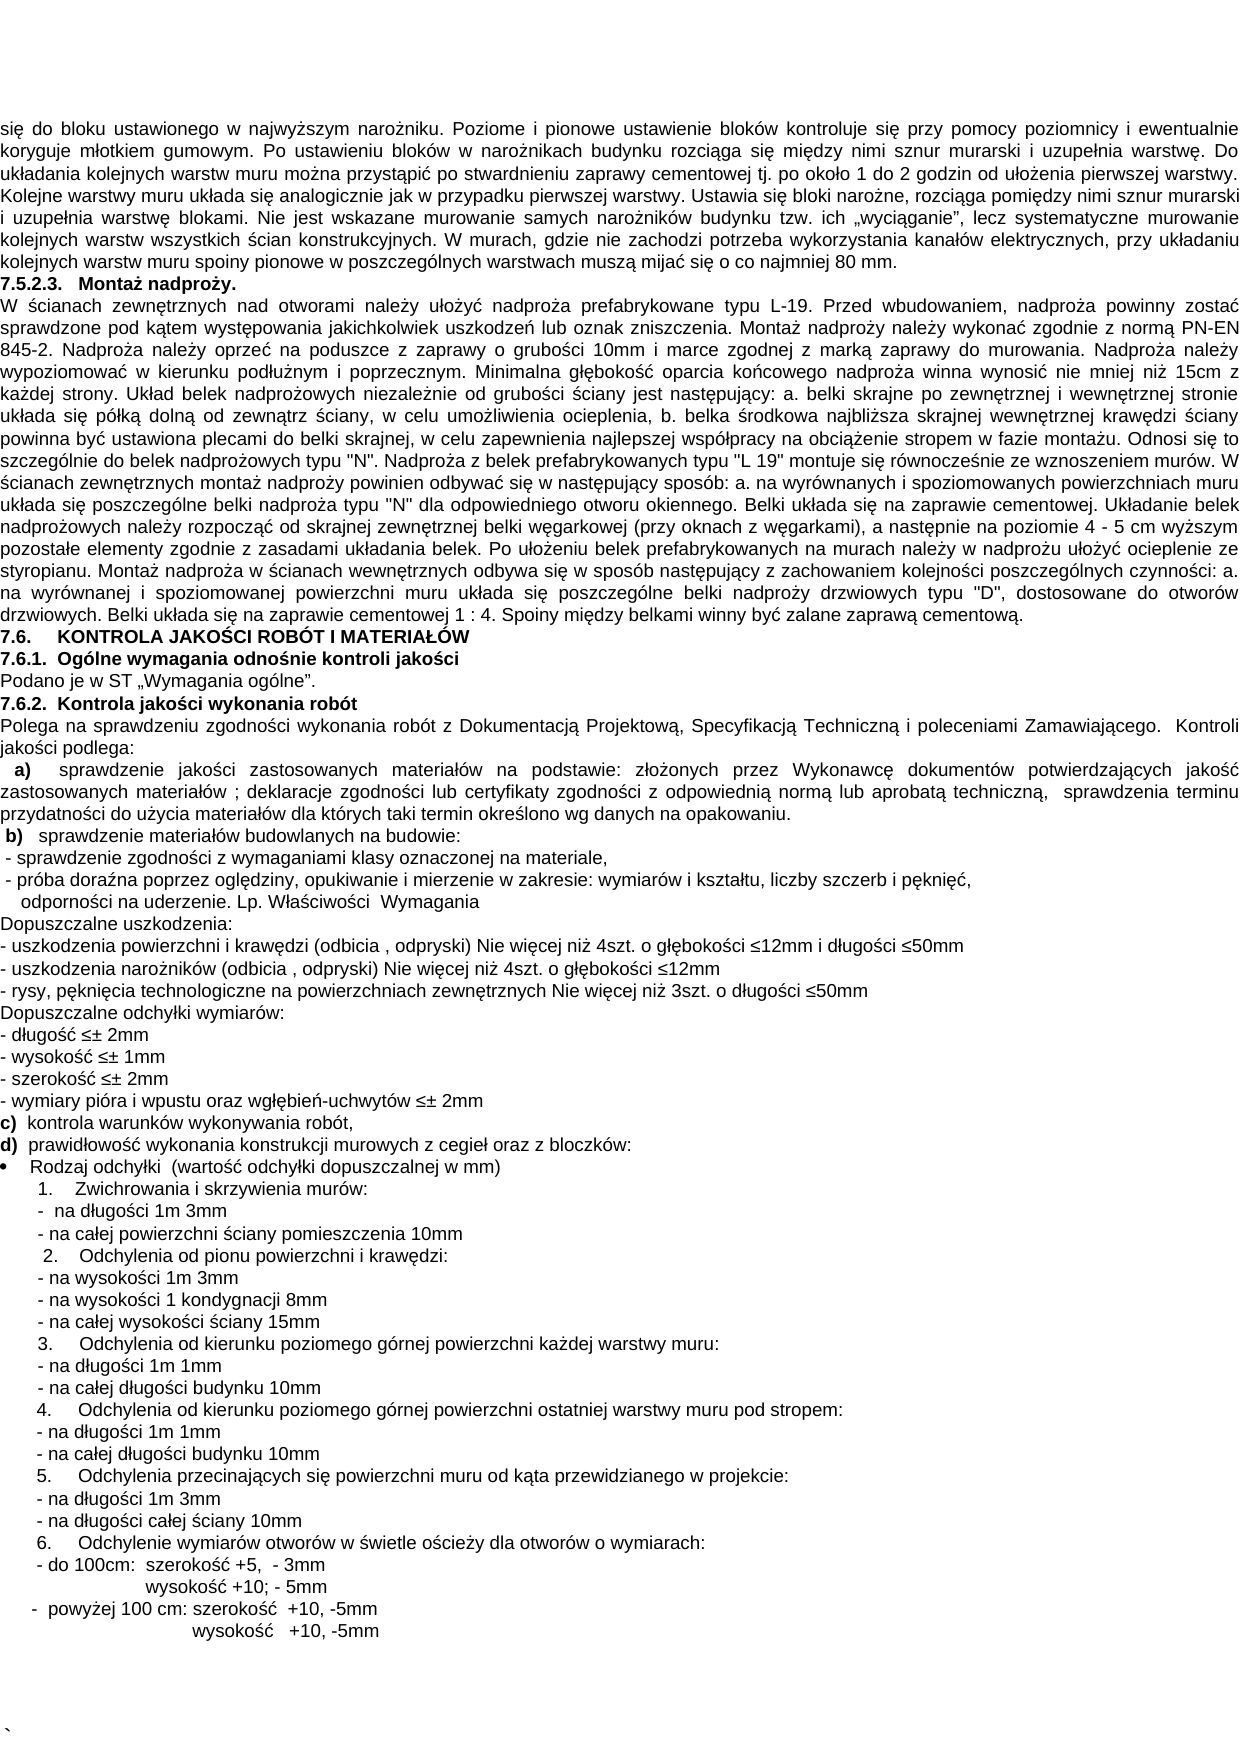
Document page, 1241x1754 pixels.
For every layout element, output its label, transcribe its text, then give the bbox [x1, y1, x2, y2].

text - próba doraźna poprzez oględziny, opukiwanie i mierzenie w zakresie: wymiarów i kształtu, liczby szczerb i pęknięć, [0, 869, 1240, 891]
text - uszkodzenia narożników (odbicia , odpryski) Nie więcej niż 4szt. o głębokości ≤12mm [0, 957, 1240, 979]
text W ścianach zewnętrznych nad otworami należy ułożyć nadproża prefabrykowane typu L-19. Przed wbudowaniem, nadproża powinny zostać sprawdzone pod kątem występowania jakichkolwiek uszkodzeń lub oznak zniszczenia. Montaż nadproży należy wykonać zgodnie z normą PN-EN 845-2. Nadproża należy oprzeć na poduszce z zaprawy o grubości 10mm i marce zgodnej z marką zaprawy do murowania. Nadproża należy wypoziomować w kierunku podłużnym i poprzecznym. Minimalna głębokość oparcia końcowego nadproża winna wynosić nie mniej niż 15cm z każdej strony. Układ belek nadprożowych niezależnie od grubości ściany jest następujący: a. belki skrajne po zewnętrznej i wewnętrznej stronie układa się półką dolną od zewnątrz ściany, w celu umożliwienia ocieplenia, b. belka środkowa najbliższa skrajnej wewnętrznej krawędzi ściany powinna być ustawiona plecami do belki skrajnej, w celu zapewnienia najlepszej współpracy na obciążenie stropem w fazie montażu. Odnosi się to szczególnie do belek nadprożowych typu "N". Nadproża z belek prefabrykowanych typu "L 19" montuje się równocześnie ze wznoszeniem murów. W ścianach zewnętrznych montaż nadproży powinien odbywać się w następujący sposób: a. na wyrównanych i spoziomowanych powierzchniach muru układa się poszczególne belki nadproża typu "N" dla odpowiedniego otworu okiennego. Belki układa się na zaprawie cementowej. Układanie belek nadprożowych należy rozpocząć od skrajnej zewnętrznej belki węgarkowej (przy oknach z węgarkami), a następnie na poziomie 4 - 5 cm wyższym pozostałe elementy zgodnie z zasadami układania belek. Po ułożeniu belek prefabrykowanych na murach należy w nadprożu ułożyć ocieplenie ze styropianu. Montaż nadproża w ścianach wewnętrznych odbywa się w sposób następujący z zachowaniem kolejności poszczególnych czynności: a. na wyrównanej i spoziomowanej powierzchni muru układa się poszczególne belki nadproży drzwiowych typu "D", dostosowane do otworów drzwiowych. Belki układa się na zaprawie cementowej 1 : 4. Spoiny między belkami winny być zalane zaprawą cementową. [0, 295, 1240, 626]
text b) sprawdzenie materiałów budowlanych na budowie: [0, 825, 1240, 847]
text - na całej długości budynku 10mm [37, 1377, 1240, 1399]
text 7.6.2. Kontrola jakości wykonania robót [0, 692, 1240, 714]
text - szerokość ≤± 2mm [0, 1068, 1240, 1090]
text 6. Odchylenie wymiarów otworów w świetle ościeży dla otworów o wymiarach: [0, 1532, 1240, 1554]
text odporności na uderzenie. Lp. Właściwości Wymagania [0, 891, 1240, 913]
text 3. Odchylenia od kierunku poziomego górnej powierzchni każdej warstwy muru: [37, 1333, 1240, 1355]
text - powyżej 100 cm: szerokość +10, -5mm [0, 1598, 1240, 1620]
text d) prawidłowość wykonania konstrukcji murowych z cegieł oraz z bloczków: [0, 1134, 1240, 1156]
text wysokość +10; - 5mm [0, 1576, 1240, 1598]
text - na wysokości 1m 3mm [37, 1267, 1240, 1289]
text - na całej wysokości ściany 15mm [37, 1311, 1240, 1333]
text 4. Odchylenia od kierunku poziomego górnej powierzchni ostatniej warstwy muru pod stropem: [0, 1399, 1240, 1421]
text 7.5.2.3. Montaż nadproży. [0, 273, 1240, 295]
text Dopuszczalne odchyłki wymiarów: [0, 1002, 1240, 1024]
text - sprawdzenie zgodności z wymaganiami klasy oznaczonej na materiale, [0, 847, 1240, 869]
text - do 100cm: szerokość +5, - 3mm [0, 1554, 1240, 1576]
text 2. Odchylenia od pionu powierzchni i krawędzi: [37, 1244, 1240, 1267]
list Zwichrowania i skrzywienia murów: [37, 1178, 1240, 1200]
text - rysy, pęknięcia technologiczne na powierzchniach zewnętrznych Nie więcej niż 3szt. o długości ≤50mm [0, 979, 1240, 1002]
text Dopuszczalne uszkodzenia: [0, 913, 1240, 935]
text - na długości całej ściany 10mm [0, 1509, 1240, 1532]
text c) kontrola warunków wykonywania robót, [0, 1112, 1240, 1134]
text - na długości 1m 1mm [37, 1355, 1240, 1377]
text - długość ≤± 2mm [0, 1024, 1240, 1046]
text Polega na sprawdzeniu zgodności wykonania robót z Dokumentacją Projektową, Specyfikacją Techniczną i poleceniami Zamawiającego. Kontroli jakości podlega: [0, 714, 1240, 759]
text 7.6.1. Ogólne wymagania odnośnie kontroli jakości [0, 648, 1240, 670]
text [0, 118, 1240, 273]
text - na długości 1m 3mm [37, 1200, 1240, 1222]
text - wymiary pióra i wpustu oraz wgłębień-uchwytów ≤± 2mm [0, 1090, 1240, 1112]
text - na długości 1m 3mm [0, 1487, 1240, 1509]
text - na całej powierzchni ściany pomieszczenia 10mm [37, 1222, 1240, 1244]
text - na długości 1m 1mm [0, 1421, 1240, 1443]
text - wysokość ≤± 1mm [0, 1046, 1240, 1068]
text - na wysokości 1 kondygnacji 8mm [37, 1289, 1240, 1311]
text - uszkodzenia powierzchni i krawędzi (odbicia , odpryski) Nie więcej niż 4szt. o głębokości ≤12mm i długości ≤50mm [0, 935, 1240, 957]
list Rodzaj odchyłki (wartość odchyłki dopuszczalnej w mm) [0, 1156, 1240, 1178]
text a) sprawdzenie jakości zastosowanych materiałów na podstawie: złożonych przez Wykonawcę dokumentów potwierdzających jakość zastosowanych materiałów ; deklaracje zgodności lub certyfikaty zgodności z odpowiednią normą lub aprobatą techniczną, sprawdzenia terminu przydatności do użycia materiałów dla których taki termin określono wg danych na opakowaniu. [0, 759, 1240, 825]
text wysokość +10, -5mm [0, 1620, 1240, 1642]
text Podano je w ST „Wymagania ogólne”. [0, 670, 1240, 692]
text - na całej długości budynku 10mm [0, 1443, 1240, 1465]
text 7.6. KONTROLA JAKOŚCI ROBÓT I MATERIAŁÓW [0, 626, 1240, 648]
text 5. Odchylenia przecinających się powierzchni muru od kąta przewidzianego w projekcie: [0, 1465, 1240, 1487]
